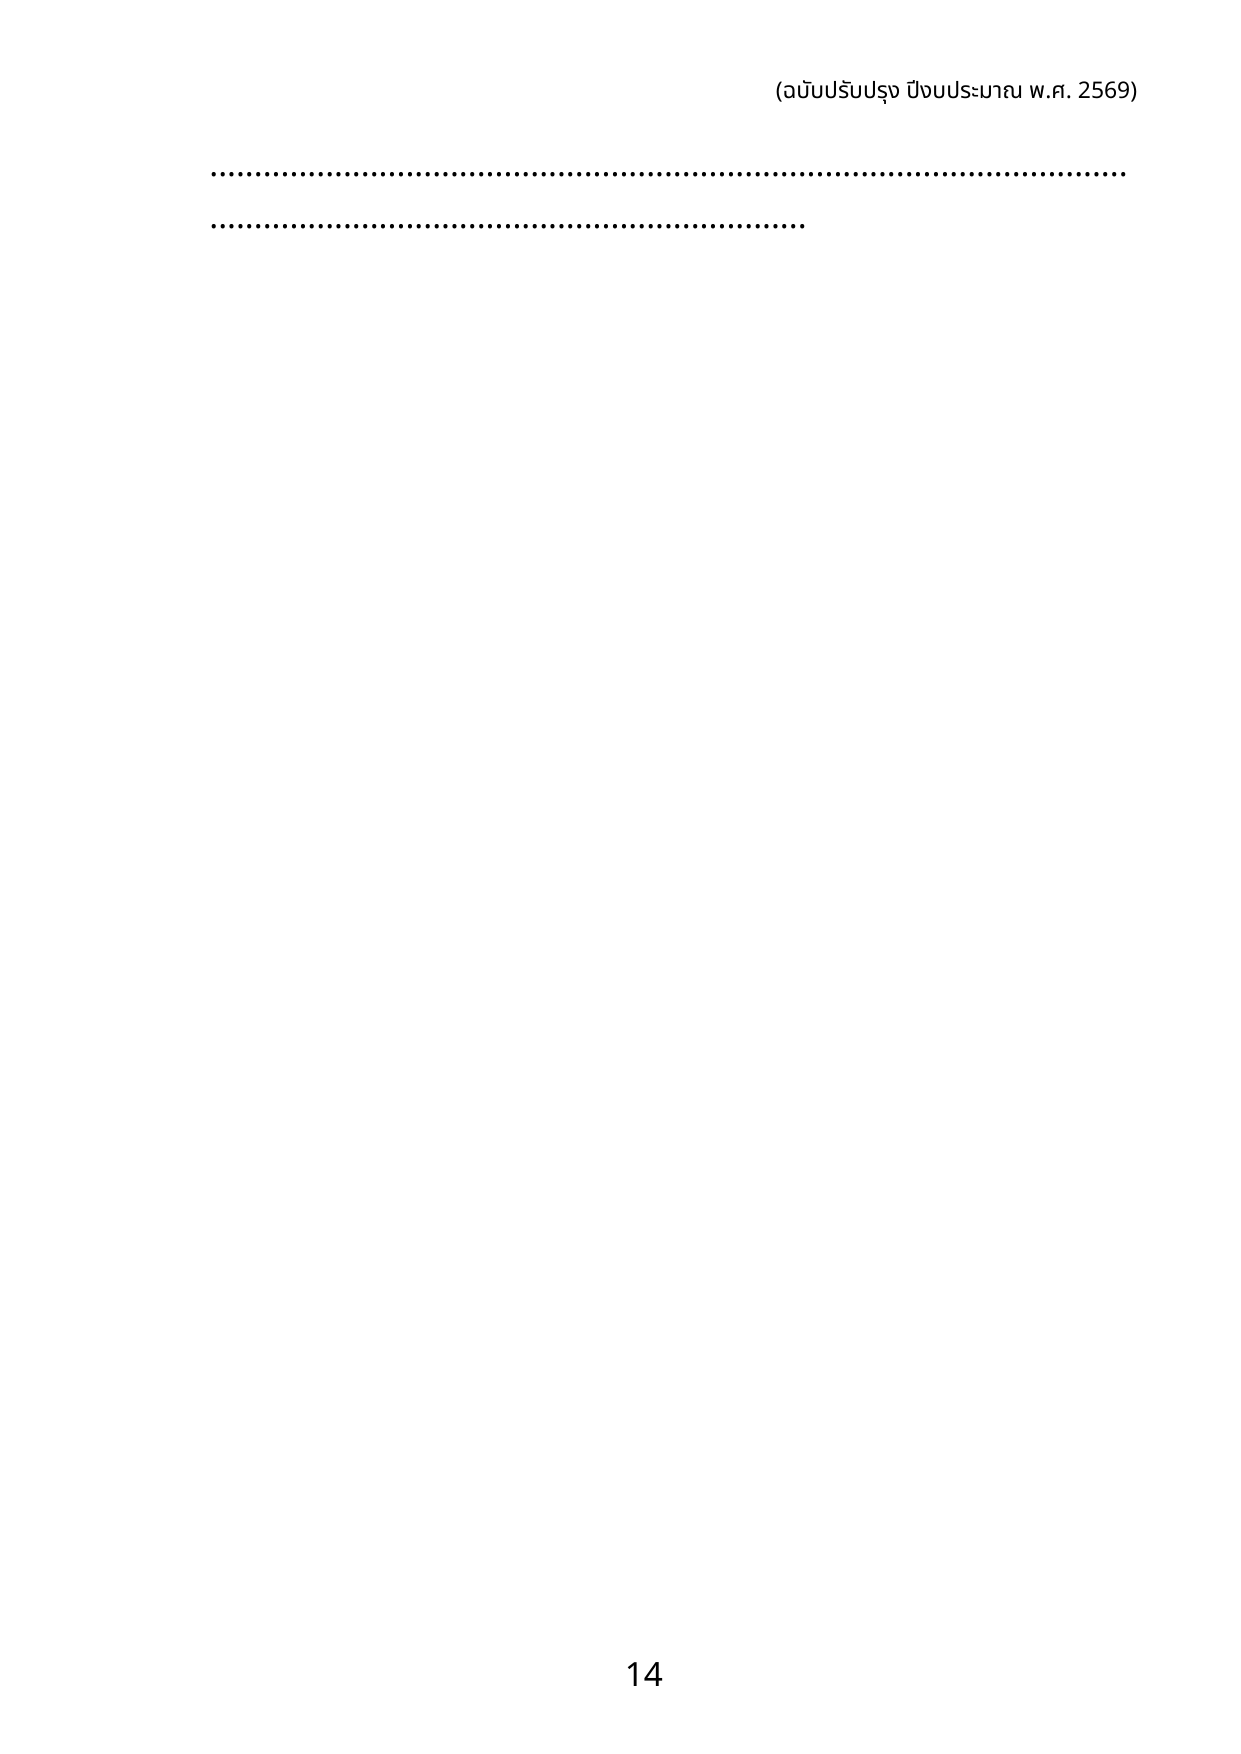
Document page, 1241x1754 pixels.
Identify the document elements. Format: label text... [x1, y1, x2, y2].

text .......................................................................................................................................................................... [209, 141, 1137, 238]
